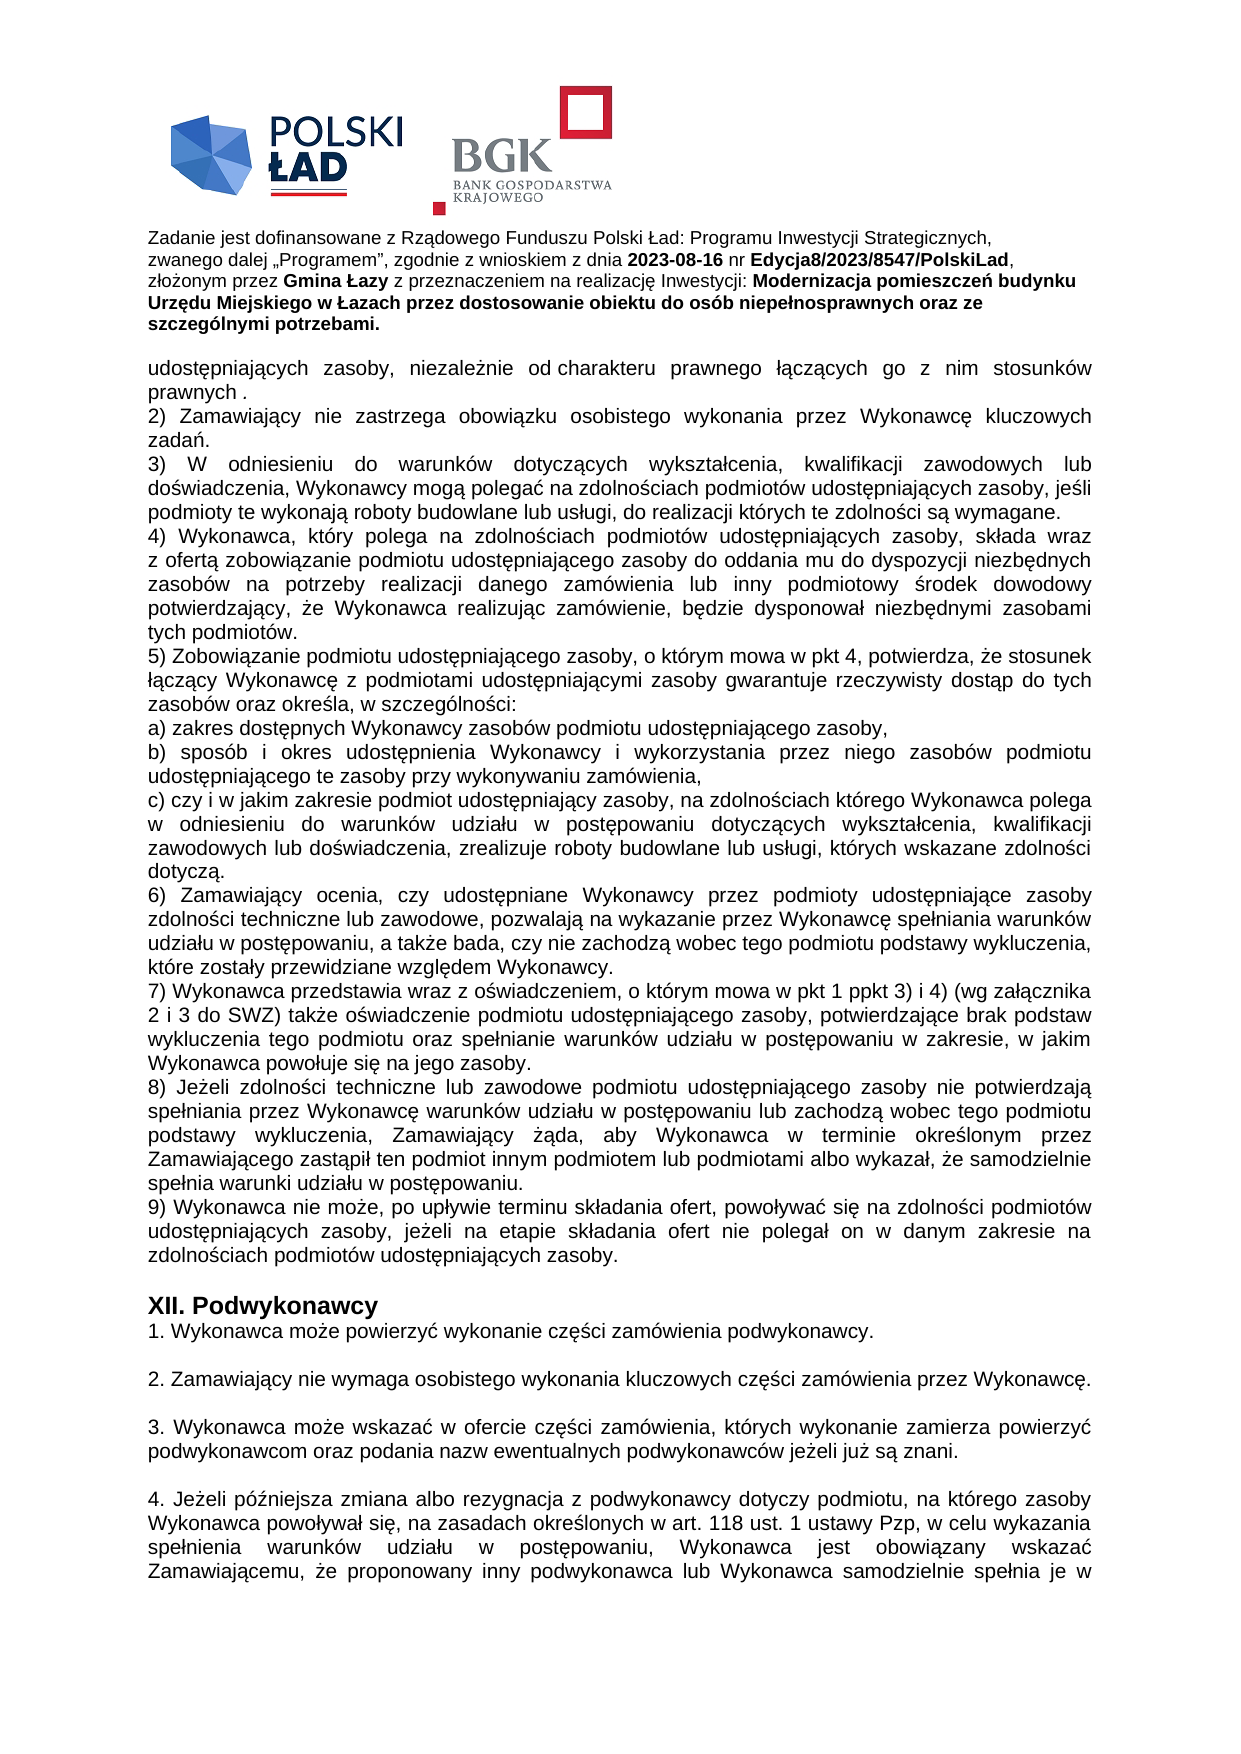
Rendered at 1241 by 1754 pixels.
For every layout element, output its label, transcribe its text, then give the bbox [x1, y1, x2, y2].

text a) zakres dostępnych Wykonawcy zasobów podmiotu udostępniającego zasoby, [148, 716, 1093, 739]
text 1. Wykonawca może powierzyć wykonanie części zamówienia podwykonawcy. [148, 1319, 1093, 1343]
text c) czy i w jakim zakresie podmiot udostępniający zasoby, na zdolnościach którego Wykonawca polega w odniesieniu do warunków udziału w postępowaniu dotyczących wykształcenia, kwalifikacji zawodowych lub doświadczenia, zrealizuje roboty budowlane lub usługi, których wskazane zdolności dotyczą. [148, 787, 1093, 883]
text 5) Zobowiązanie podmiotu udostępniającego zasoby, o którym mowa w pkt 4, potwierdza, że stosunek łączący Wykonawcę z podmiotami udostępniającymi zasoby gwarantuje rzeczywisty dostąp do tych zasobów oraz określa, w szczególności: [148, 644, 1093, 716]
text 3) W odniesieniu do warunków dotyczących wykształcenia, kwalifikacji zawodowych lub doświadczenia, Wykonawcy mogą polegać na zdolnościach podmiotów udostępniających zasoby, jeśli podmioty te wykonają roboty budowlane lub usługi, do realizacji których te zdolności są wymagane. [148, 452, 1093, 524]
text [148, 1487, 1093, 1583]
text 7) Wykonawca przedstawia wraz z oświadczeniem, o którym mowa w pkt 1 ppkt 3) i 4) (wg załącznika 2 i 3 do SWZ) także oświadczenie podmiotu udostępniającego zasoby, potwierdzające brak podstaw wykluczenia tego podmiotu oraz spełnianie warunków udziału w postępowaniu w zakresie, w jakim Wykonawca powołuje się na jego zasoby. [148, 979, 1093, 1075]
text 2) Zamawiający nie zastrzega obowiązku osobistego wykonania przez Wykonawcę kluczowych zadań. [148, 404, 1093, 452]
text 4) Wykonawca, który polega na zdolnościach podmiotów udostępniających zasoby, składa wraz z ofertą zobowiązanie podmiotu udostępniającego zasoby do oddania mu do dyspozycji niezbędnych zasobów na potrzeby realizacji danego zamówienia lub inny podmiotowy środek dowodowy potwierdzający, że Wykonawca realizując zamówienie, będzie dysponował niezbędnymi zasobami tych podmiotów. [148, 524, 1093, 644]
text 2. Zamawiający nie wymaga osobistego wykonania kluczowych części zamówienia przez Wykonawcę. [148, 1367, 1093, 1391]
text XII. Podwykonawcy [148, 1291, 1093, 1319]
text 8) Jeżeli zdolności techniczne lub zawodowe podmiotu udostępniającego zasoby nie potwierdzają spełniania przez Wykonawcę warunków udziału w postępowaniu lub zachodzą wobec tego podmiotu podstawy wykluczenia, Zamawiający żąda, aby Wykonawca w terminie określonym przez Zamawiającego zastąpił ten podmiot innym podmiotem lub podmiotami albo wykazał, że samodzielnie spełnia warunki udziału w postępowaniu. [148, 1075, 1093, 1195]
text 3. Wykonawca może wskazać w ofercie części zamówienia, których wykonanie zamierza powierzyć podwykonawcom oraz podania nazw ewentualnych podwykonawców jeżeli już są znani. [148, 1415, 1093, 1463]
text 9) Wykonawca nie może, po upływie terminu składania ofert, powoływać się na zdolności podmiotów udostępniających zasoby, jeżeli na etapie składania ofert nie polegał on w danym zakresie na zdolnościach podmiotów udostępniających zasoby. [148, 1195, 1093, 1267]
text 6) Zamawiający ocenia, czy udostępniane Wykonawcy przez podmioty udostępniające zasoby zdolności techniczne lub zawodowe, pozwalają na wykazanie przez Wykonawcę spełniania warunków udziału w postępowaniu, a także bada, czy nie zachodzą wobec tego podmiotu podstawy wykluczenia, które zostały przewidziane względem Wykonawcy. [148, 883, 1093, 979]
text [148, 356, 1093, 404]
text b) sposób i okres udostępnienia Wykonawcy i wykorzystania przez niego zasobów podmiotu udostępniającego te zasoby przy wykonywaniu zamówienia, [148, 739, 1093, 787]
